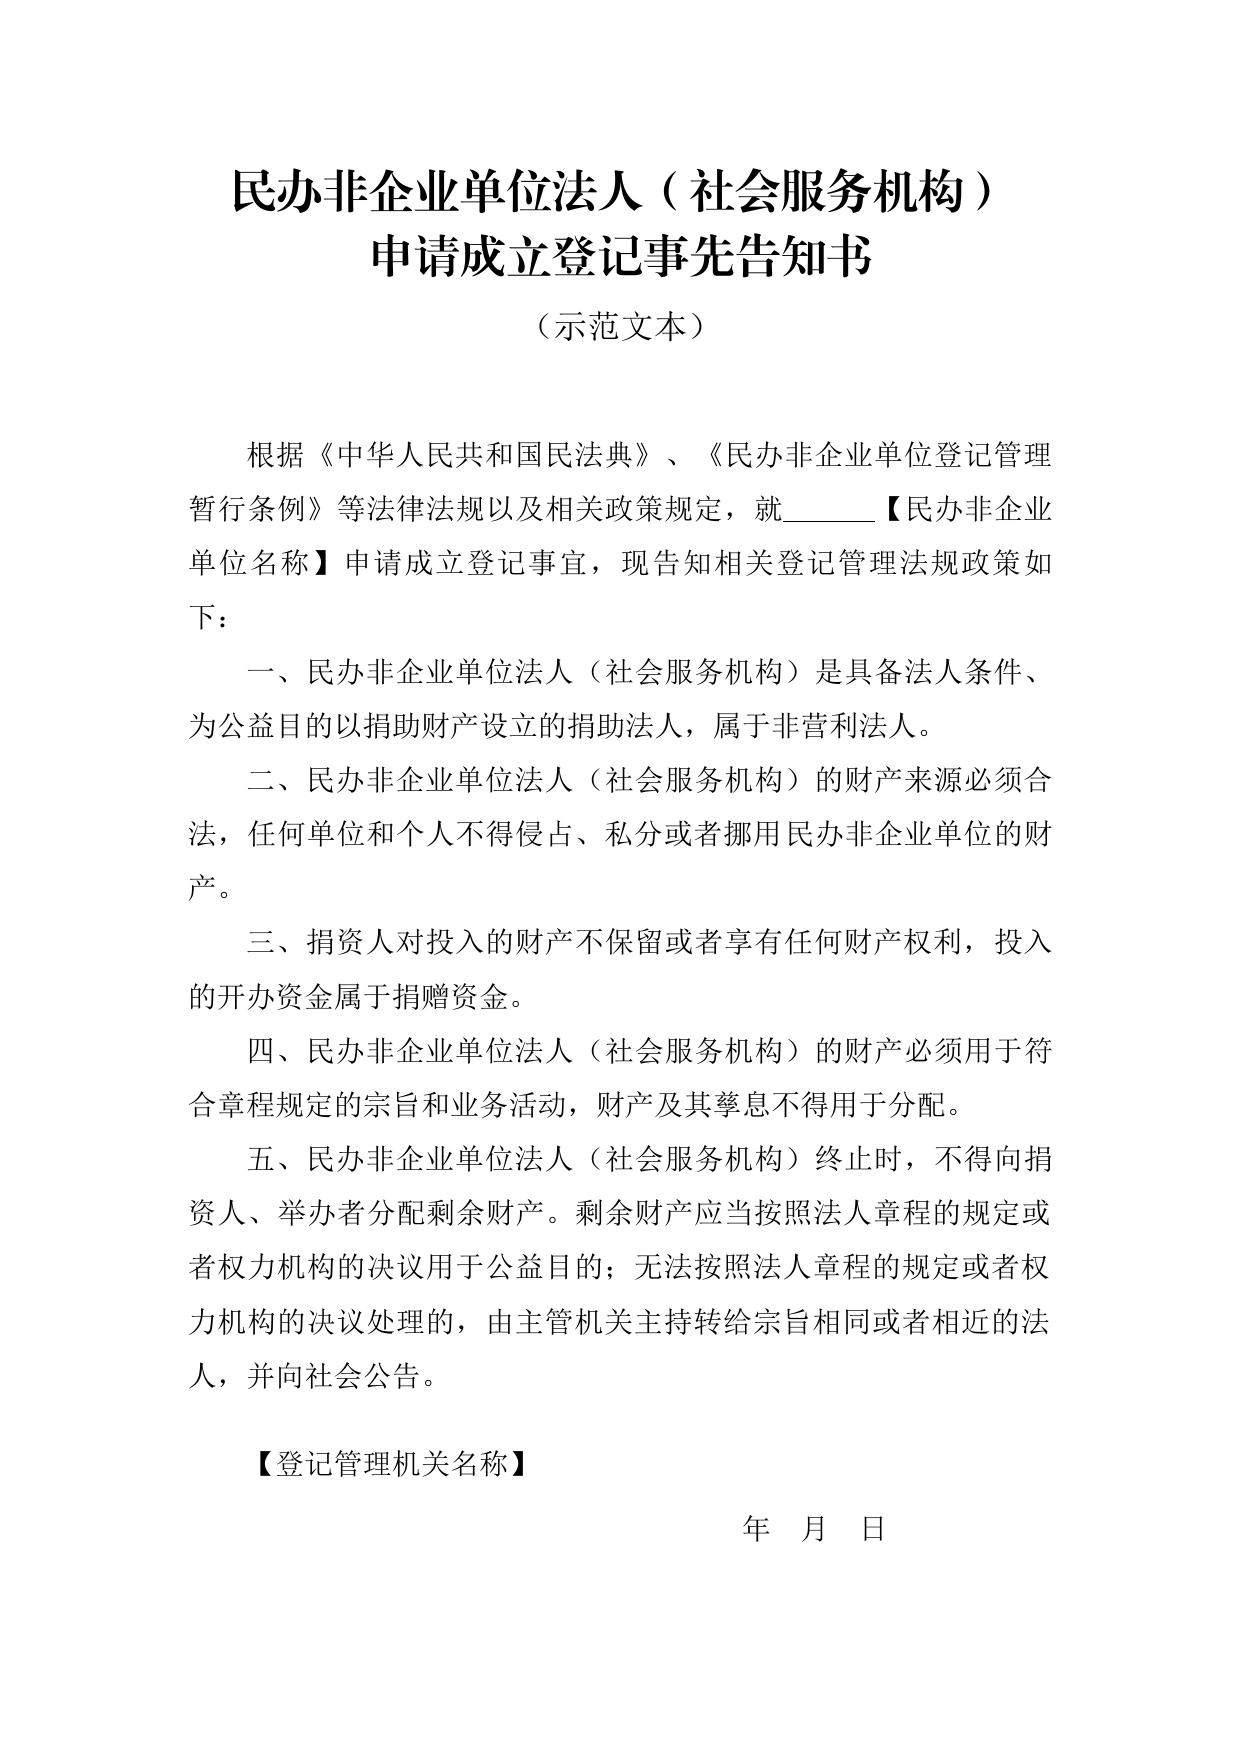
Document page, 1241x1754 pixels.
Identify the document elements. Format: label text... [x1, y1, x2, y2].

text 一、民办非企业单位法人（社会服务机构）是具备法人条件、为公益目的以捐助财产设立的捐助法人，属于非营利法人。 [187, 639, 1053, 747]
text 四、民办非企业单位法人（社会服务机构）的财产必须用于符合章程规定的宗旨和业务活动，财产及其孳息不得用于分配。 [187, 1018, 1053, 1126]
text 【登记管理机关名称】 [187, 1429, 1053, 1494]
text 根据《中华人民共和国民法典》、《民办非企业单位登记管理暂行条例》等法律法规以及相关政策规定，就 【民办非企业单位名称】申请成立登记事宜，现告知相关登记管理法规政策如下： [187, 422, 1053, 639]
text 二、民办非企业单位法人（社会服务机构）的财产来源必须合法，任何单位和个人不得侵占、私分或者挪用民办非企业单位的财产。 [187, 747, 1053, 909]
text 三、捐资人对投入的财产不保留或者享有任何财产权利，投入的开办资金属于捐赠资金。 [187, 909, 1053, 1018]
text 申请成立登记事先告知书 [187, 227, 1053, 292]
text （示范文本） [187, 292, 1053, 357]
text 年 月 日 [187, 1494, 1053, 1559]
text 五、民办非企业单位法人（社会服务机构）终止时，不得向捐资人、举办者分配剩余财产。剩余财产应当按照法人章程的规定或者权力机构的决议用于公益目的；无法按照法人章程的规定或者权力机构的决议处理的，由主管机关主持转给宗旨相同或者相近的法人，并向社会公告。 [187, 1126, 1053, 1397]
text 民办非企业单位法人（社会服务机构） [187, 162, 1053, 227]
